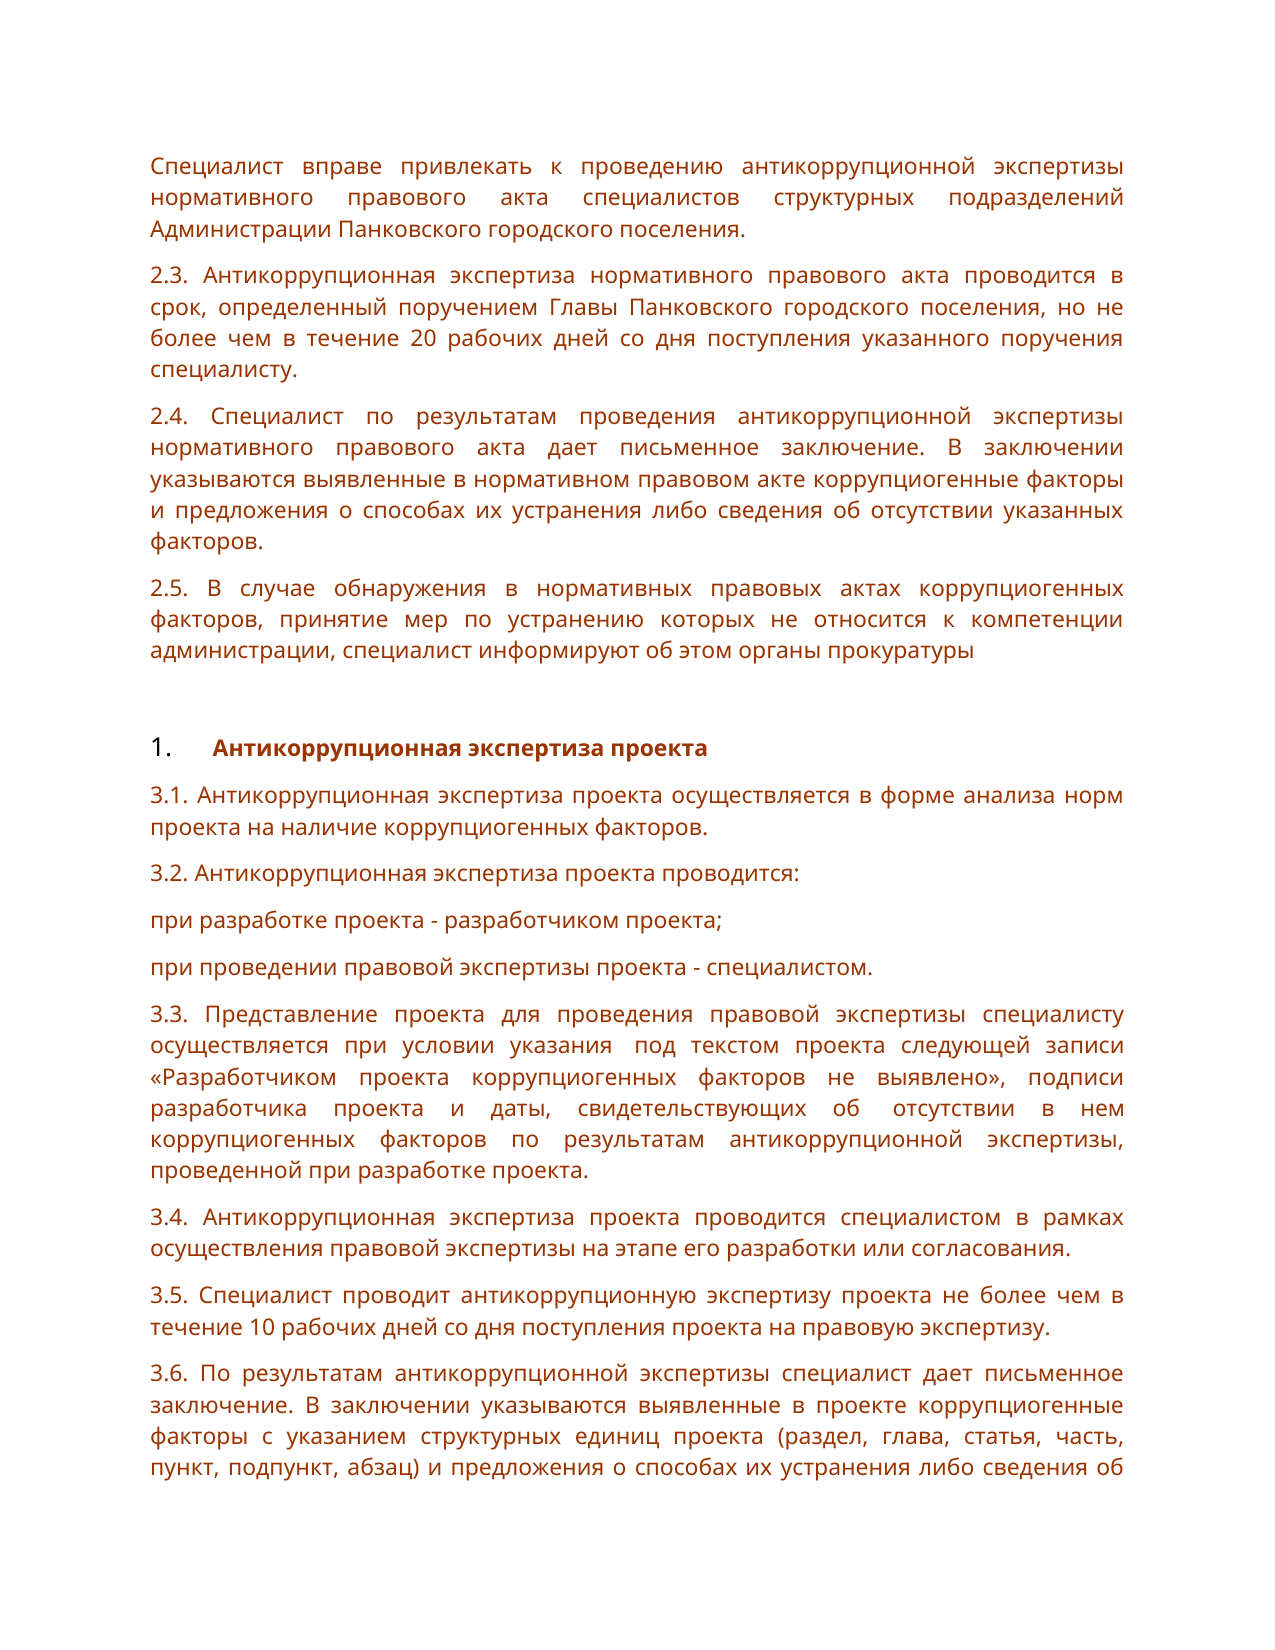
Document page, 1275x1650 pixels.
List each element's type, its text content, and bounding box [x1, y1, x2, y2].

text при проведении правовой экспертизы проекта - специалистом. [150, 951, 1125, 982]
text 2.3. Антикоррупционная экспертиза нормативного правового акта проводится в срок, определенный поручением Главы Панковского городского поселения, но не более чем в течение 20 рабочих дней со дня поступления указанного поручения специалисту. [150, 259, 1125, 384]
text 3.2. Антикоррупционная экспертиза проекта проводится: [150, 857, 1125, 889]
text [150, 1357, 1125, 1482]
text 3.4. Антикоррупционная экспертиза проекта проводится специалистом в рамках осуществления правовой экспертизы на этапе его разработки или согласования. [150, 1201, 1125, 1264]
text при разработке проекта - разработчиком проекта; [150, 904, 1125, 936]
text 3.3. Представление проекта для проведения правовой экспертизы специалисту осуществляется при условии указания под текстом проекта следующей записи «Разработчиком проекта коррупциогенных факторов не выявлено», подписи разработчика проекта и даты, свидетельствующих об отсутствии в нем коррупциогенных факторов по результатам антикоррупционной экспертизы, проведенной при разработке проекта. [150, 998, 1125, 1186]
text 2.4. Специалист по результатам проведения антикоррупционной экспертизы нормативного правового акта дает письменное заключение. В заключении указываются выявленные в нормативном правовом акте коррупциогенные факторы и предложения о способах их устранения либо сведения об отсутствии указанных факторов. [150, 400, 1125, 556]
text Специалист вправе привлекать к проведению антикоррупционной экспертизы нормативного правового акта специалистов структурных подразделений Администрации Панковского городского поселения. [150, 150, 1125, 244]
text 2.5. В случае обнаружения в нормативных правовых актах коррупциогенных факторов, принятие мер по устранению которых не относится к компетенции администрации, специалист информируют об этом органы прокуратуры [150, 572, 1125, 666]
list Антикоррупционная экспертиза проекта [150, 728, 1125, 764]
text 3.1. Антикоррупционная экспертиза проекта осуществляется в форме анализа норм проекта на наличие коррупциогенных факторов. [150, 779, 1125, 842]
text 3.5. Специалист проводит антикоррупционную экспертизу проекта не более чем в течение 10 рабочих дней со дня поступления проекта на правовую экспертизу. [150, 1279, 1125, 1342]
